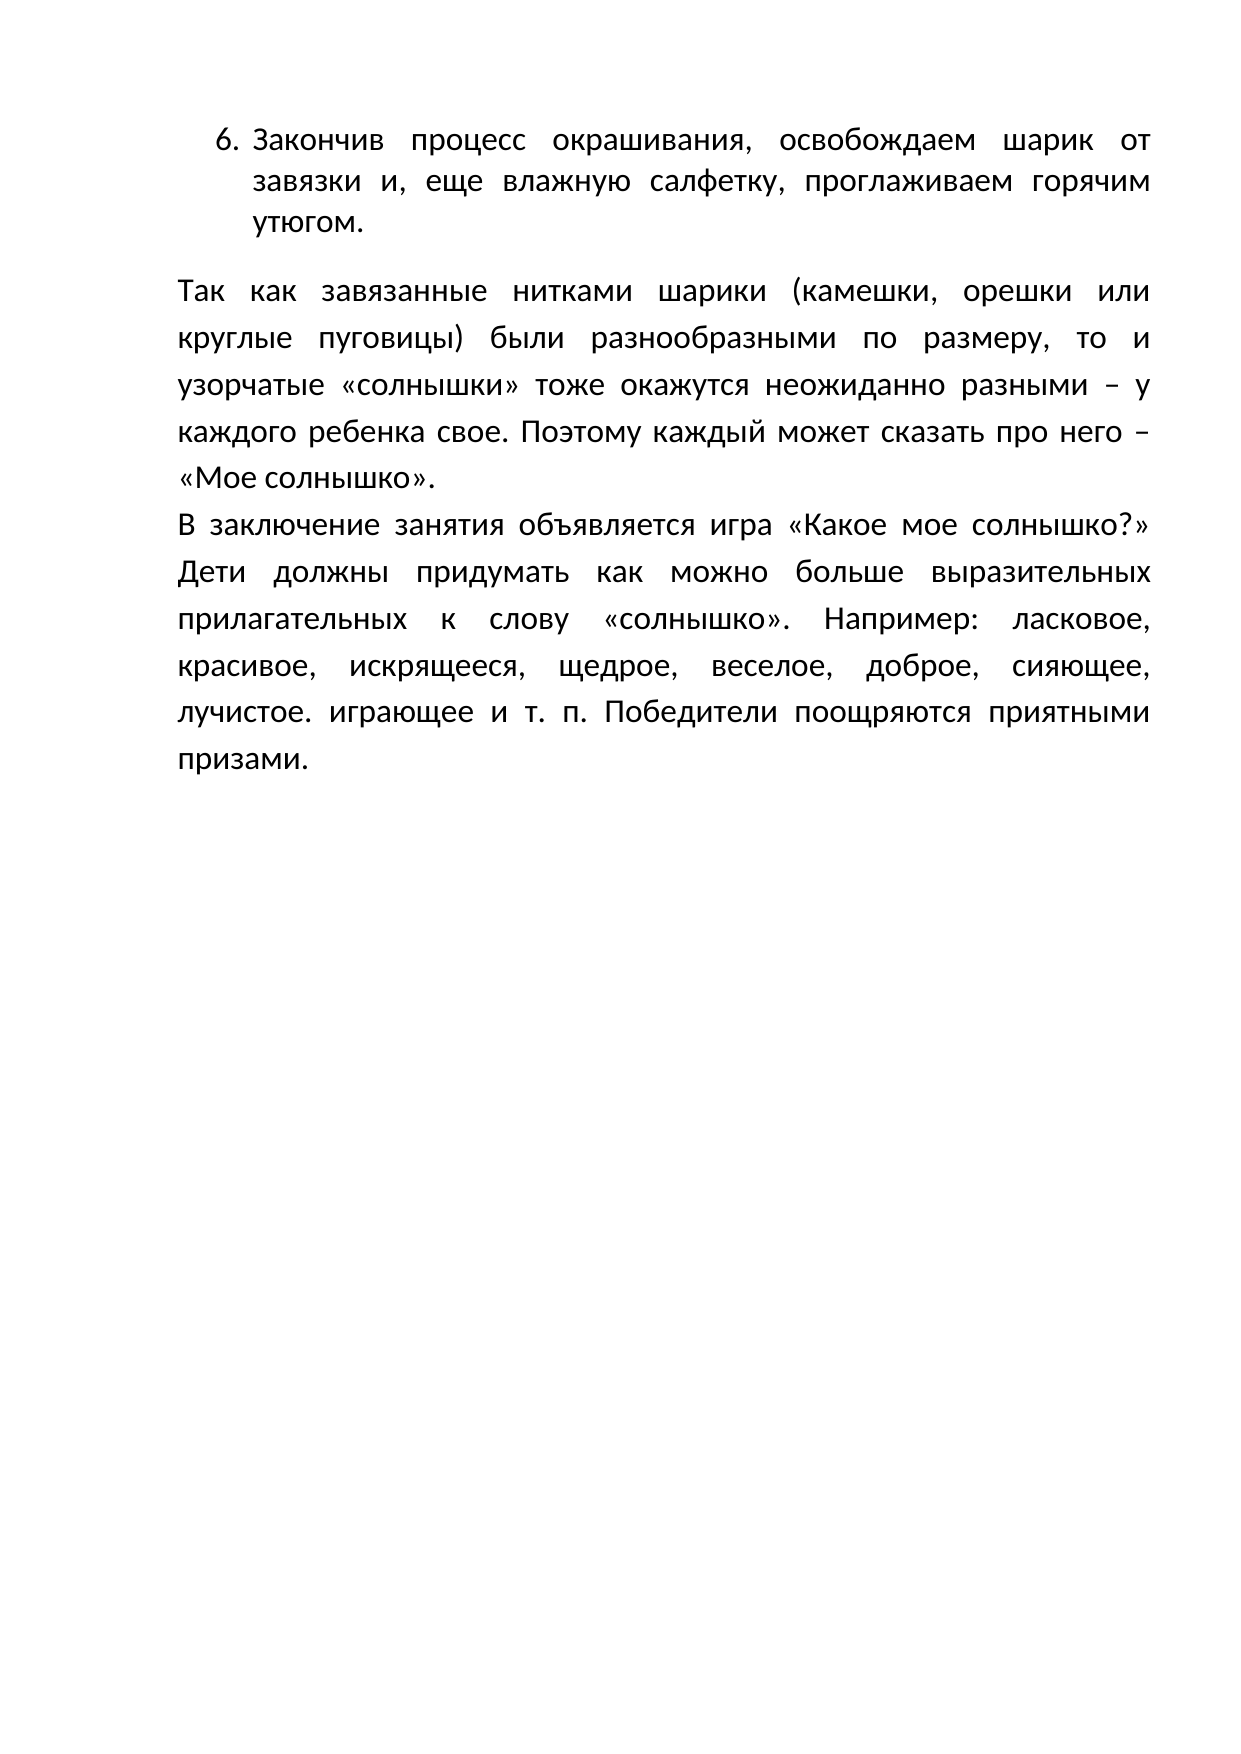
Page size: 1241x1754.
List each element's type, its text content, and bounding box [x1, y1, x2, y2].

text В заключение занятия объявляется игра «Какое мое солнышко?» Дети должны придумать как можно больше выразительных прилагательных к слову «солнышко». Например: ласковое, красивое, искрящееся, щедрое, веселое, доброе, сияющее, лучистое. играющее и т. п. Победители поощряются приятными призами. [177, 503, 1152, 778]
list Закончив процесс окрашивания, освобождаем шарик от завязки и, еще влажную салфетку, проглаживаем горячим утюгом. [215, 118, 1152, 240]
text Так как завязанные нитками шарики (камешки, орешки или круглые пуговицы) были разнообразными по размеру, то и узорчатые «солнышки» тоже окажутся неожиданно разными – у каждого ребенка свое. Поэтому каждый может сказать про него – «Мое солнышко». [177, 269, 1152, 497]
